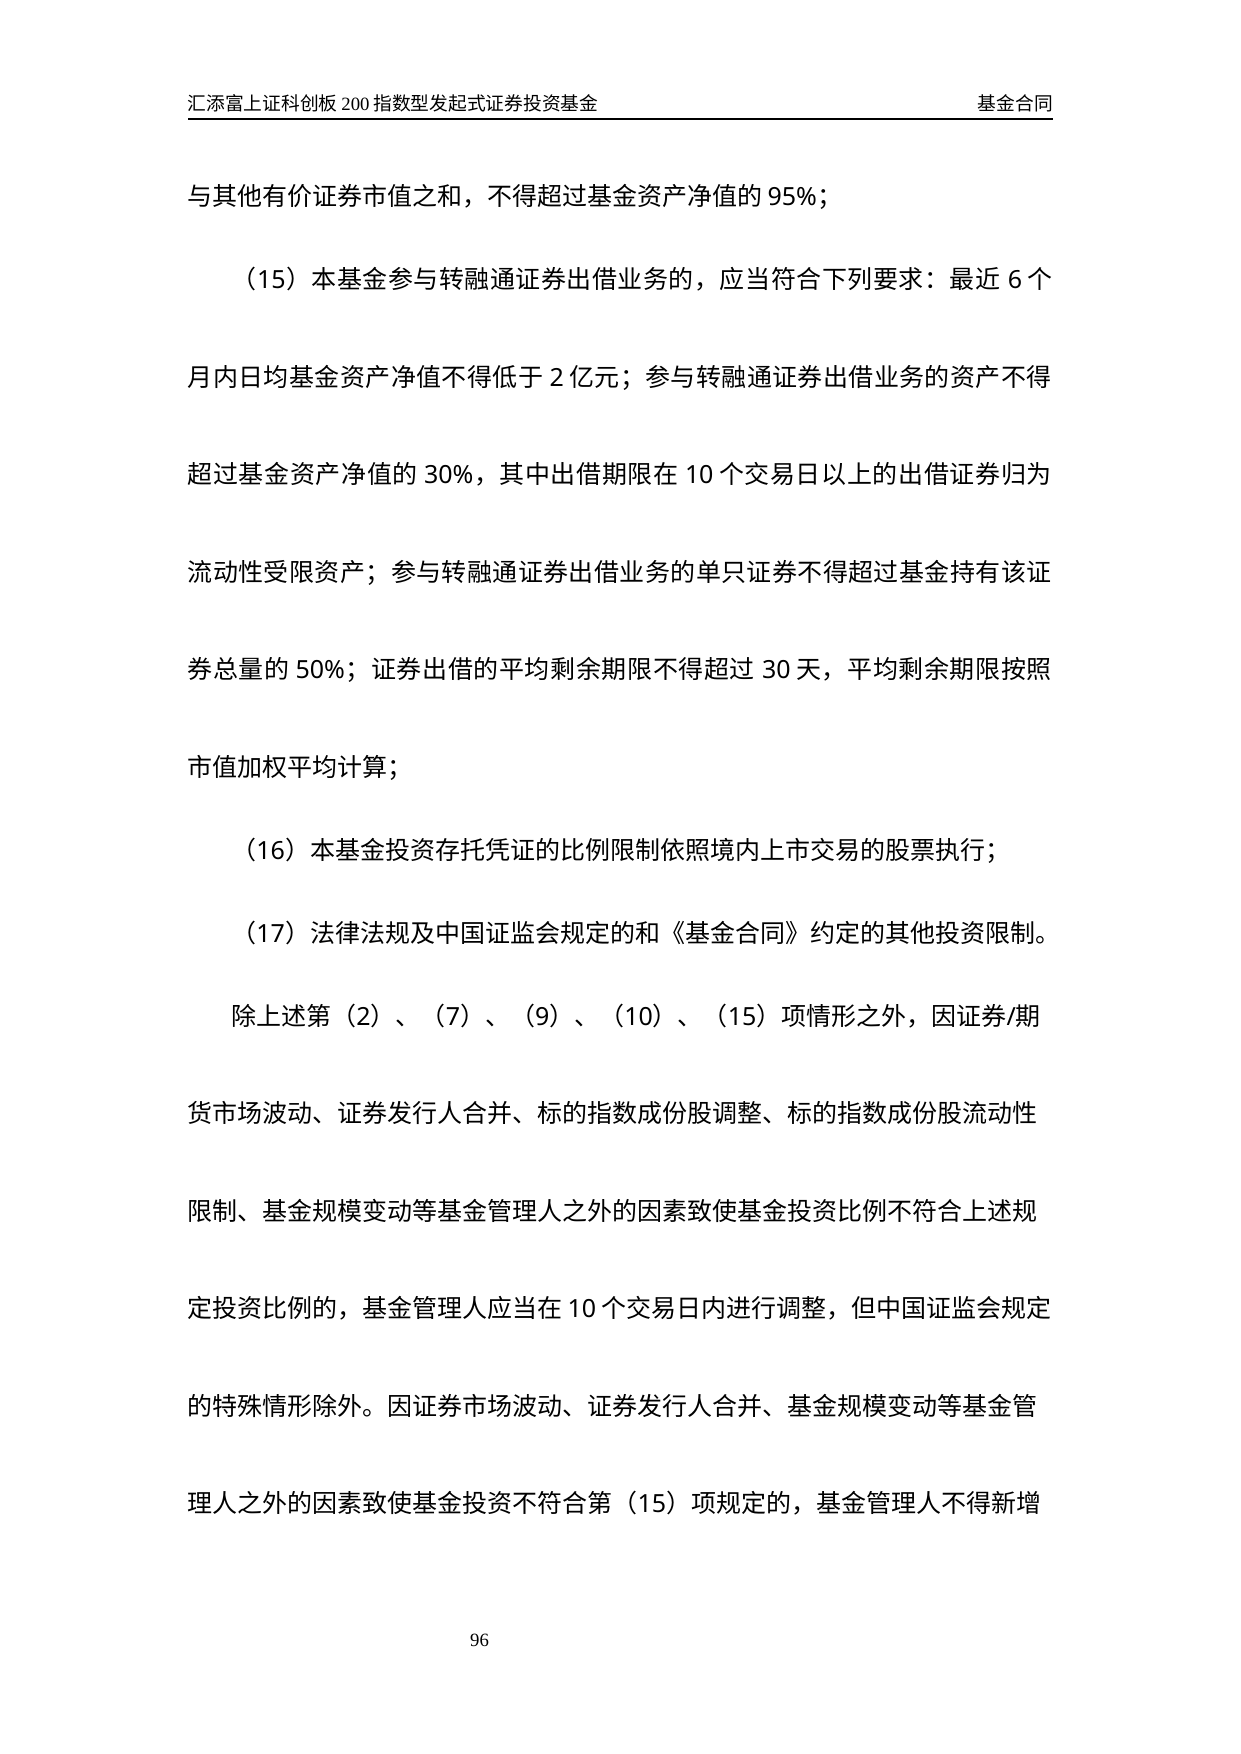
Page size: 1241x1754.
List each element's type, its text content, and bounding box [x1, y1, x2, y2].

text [187, 162, 1053, 227]
text （15）本基金参与转融通证券出借业务的，应当符合下列要求：最近6个月内日均基金资产净值不得低于2亿元；参与转融通证券出借业务的资产不得超过基金资产净值的30%，其中出借期限在10个交易日以上的出借证券归为流动性受限资产；参与转融通证券出借业务的单只证券不得超过基金持有该证券总量的50%；证券出借的平均剩余期限不得超过30天，平均剩余期限按照市值加权平均计算； [187, 245, 1053, 798]
text （17）法律法规及中国证监会规定的和《基金合同》约定的其他投资限制。 [187, 899, 1053, 964]
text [187, 982, 1053, 1534]
text （16）本基金投资存托凭证的比例限制依照境内上市交易的股票执行； [187, 816, 1053, 881]
